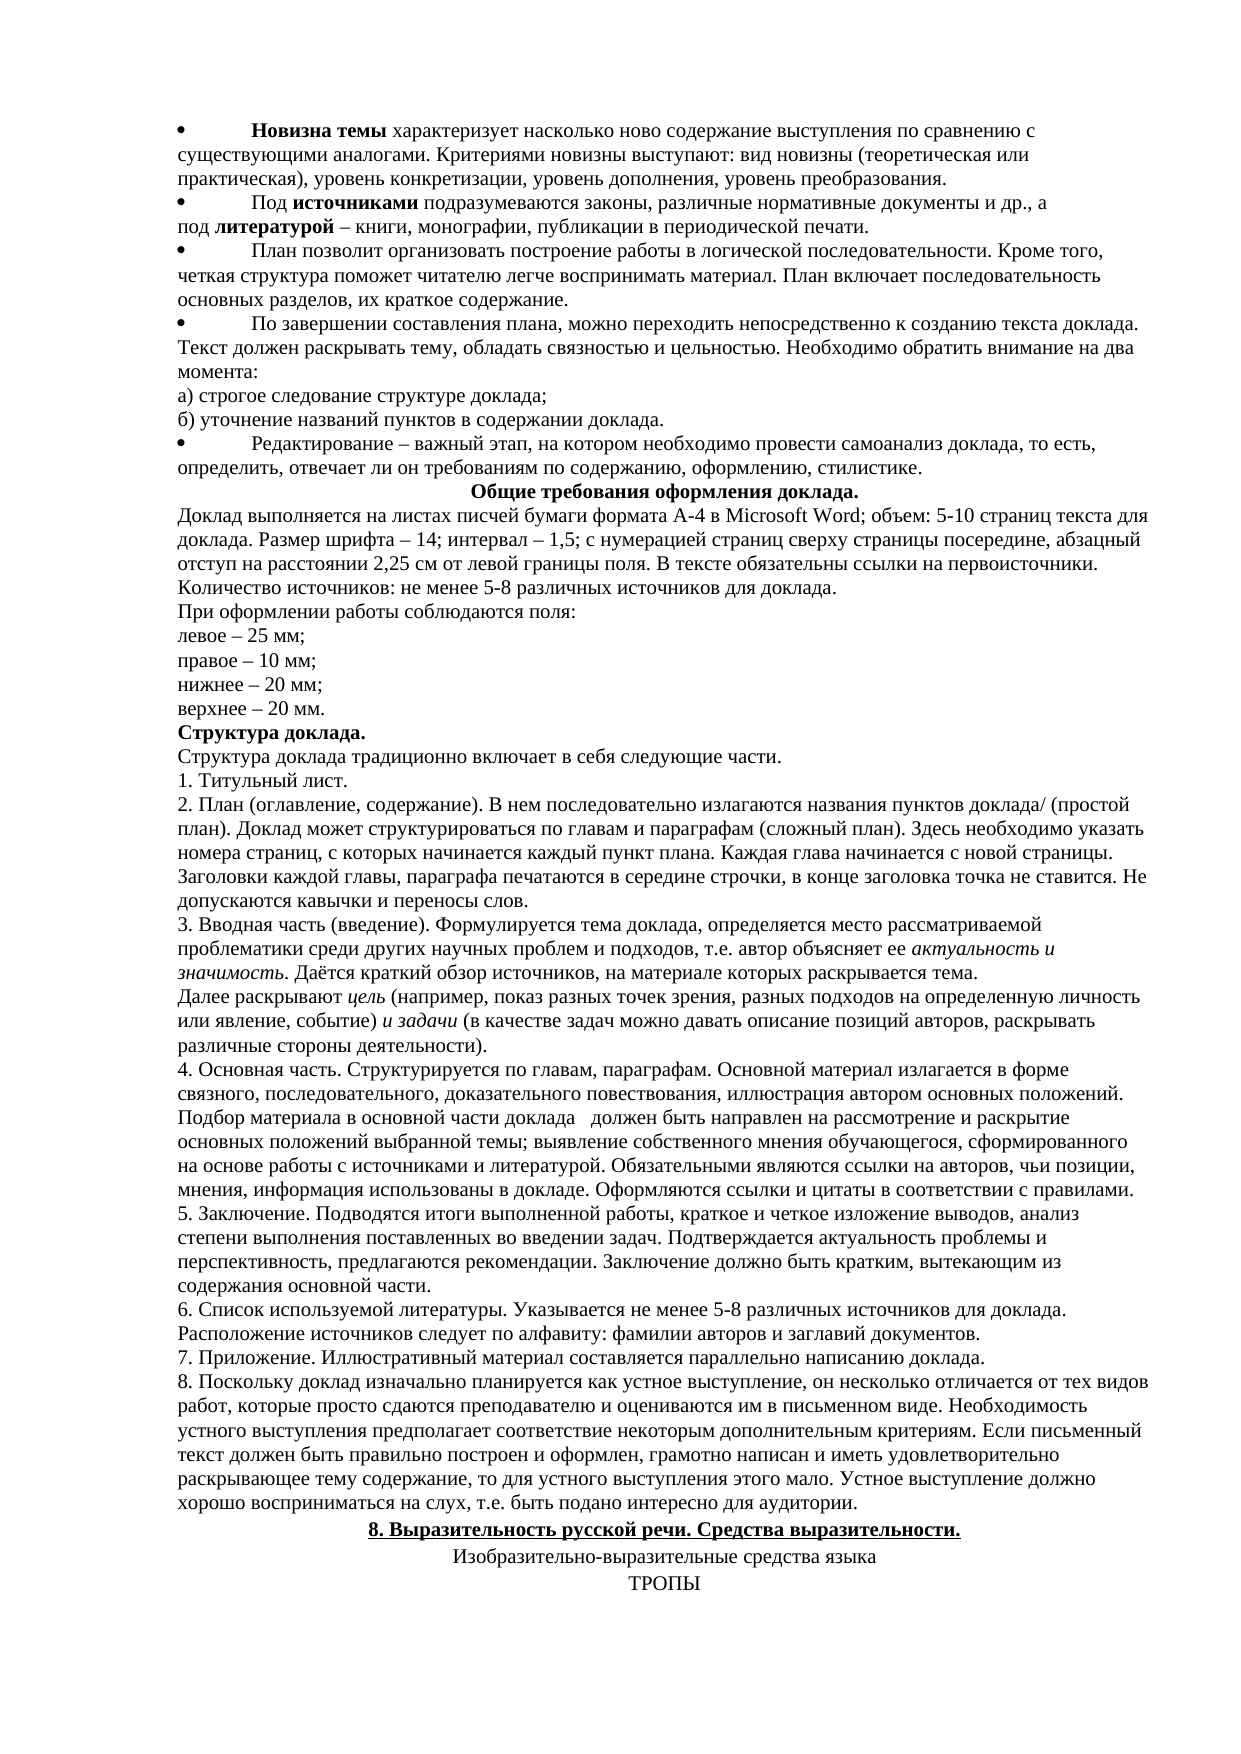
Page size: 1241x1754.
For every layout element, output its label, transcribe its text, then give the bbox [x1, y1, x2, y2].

list Новизна темы характеризует насколько ново содержание выступления по сравнению с существующими аналогами. Критериями новизны выступают: вид новизны (теоретическая или практическая), уровень конкретизации, уровень дополнения, уровень преобразования. [177, 118, 1152, 190]
list Редактирование – важный этап, на котором необходимо провести самоанализ доклада, то есть, определить, отвечает ли он требованиям по содержанию, оформлению, стилистике. [177, 431, 1152, 479]
text левое – 25 мм; [177, 623, 1152, 647]
list По завершении составления плана, можно переходить непосредственно к созданию текста доклада. Текст должен раскрывать тему, обладать связностью и цельностью. Необходимо обратить внимание на два момента: [177, 311, 1152, 383]
list Под источниками подразумеваются законы, различные нормативные документы и др., а под литературой – книги, монографии, публикации в периодической печати. [177, 190, 1152, 238]
text 6. Список используемой литературы. Указывается не менее 5-8 различных источников для доклада. Расположение источников следует по алфавиту: фамилии авторов и заглавий документов. [177, 1297, 1152, 1345]
text 1. Титульный лист. [177, 768, 1152, 792]
text б) уточнение названий пунктов в содержании доклада. [177, 407, 1152, 431]
text правое – 10 мм; [177, 647, 1152, 672]
text 3. Вводная часть (введение). Формулируется тема доклада, определяется место рассматриваемой проблематики среди других научных проблем и подходов, т.е. автор объясняет ее актуальность и значимость. Даётся краткий обзор источников, на материале которых раскрывается тема. [177, 912, 1152, 984]
text 8. Поскольку доклад изначально планируется как устное выступление, он несколько отличается от тех видов работ, которые просто сдаются преподавателю и оцениваются им в письменном виде. Необходимость устного выступления предполагает соответствие некоторым дополнительным критериям. Если письменный текст должен быть правильно построен и оформлен, грамотно написан и иметь удовлетворительно раскрывающее тему содержание, то для устного выступления этого мало. Устное выступление должно хорошо восприниматься на слух, т.е. быть подано интересно для аудитории. [177, 1369, 1152, 1514]
text 7. Приложение. Иллюстративный материал составляется параллельно написанию доклада. [177, 1345, 1152, 1369]
text нижнее – 20 мм; [177, 672, 1152, 696]
text Изобразительно-выразительные средства языка [177, 1544, 1152, 1568]
text 2. План (оглавление, содержание). В нем последовательно излагаются названия пунктов доклада/ (простой план). Доклад может структурироваться по главам и параграфам (сложный план). Здесь необходимо указать номера страниц, с которых начинается каждый пункт плана. Каждая глава начинается с новой страницы. Заголовки каждой главы, параграфа печатаются в середине строчки, в конце заголовка точка не ставится. Не допускаются кавычки и переносы слов. [177, 792, 1152, 912]
text При оформлении работы соблюдаются поля: [177, 599, 1152, 623]
text 4. Основная часть. Структурируется по главам, параграфам. Основной материал излагается в форме связного, последовательного, доказательного повествования, иллюстрация автором основных положений. Подбор материала в основной части доклада должен быть направлен на рассмотрение и раскрытие основных положений выбранной темы; выявление собственного мнения обучающегося, сформированного на основе работы с источниками и литературой. Обязательными являются ссылки на авторов, чьи позиции, мнения, информация использованы в докладе. Оформляются ссылки и цитаты в соответствии с правилами. [177, 1057, 1152, 1201]
text а) строгое следование структуре доклада; [177, 383, 1152, 407]
text верхнее – 20 мм. Структура доклада. [177, 696, 1152, 744]
text Доклад выполняется на листах писчей бумаги формата А-4 в Microsoft Word; объем: 5-10 страниц текста для доклада. Размер шрифта – 14; интервал – 1,5; с нумерацией страниц сверху страницы посередине, абзацный отступ на расстоянии 2,25 см от левой границы поля. В тексте обязательны ссылки на первоисточники. Количество источников: не менее 5-8 различных источников для доклада. [177, 503, 1152, 599]
text Далее раскрывают цель (например, показ разных точек зрения, разных подходов на определенную личность или явление, событие) и задачи (в качестве задач можно давать описание позиций авторов, раскрывать различные стороны деятельности). [177, 984, 1152, 1057]
text Структура доклада традиционно включает в себя следующие части. [177, 744, 1152, 768]
text Общие требования оформления доклада. [177, 479, 1152, 503]
text ТРОПЫ [177, 1571, 1152, 1595]
text 5. Заключение. Подводятся итоги выполненной работы, краткое и четкое изложение выводов, анализ степени выполнения поставленных во введении задач. Подтверждается актуальность проблемы и перспективность, предлагаются рекомендации. Заключение должно быть кратким, вытекающим из содержания основной части. [177, 1201, 1152, 1297]
text 8. Выразительность русской речи. Средства выразительности. [177, 1517, 1152, 1541]
list План позволит организовать построение работы в логической последовательности. Кроме того, четкая структура поможет читателю легче воспринимать материал. План включает последовательность основных разделов, их краткое содержание. [177, 238, 1152, 311]
